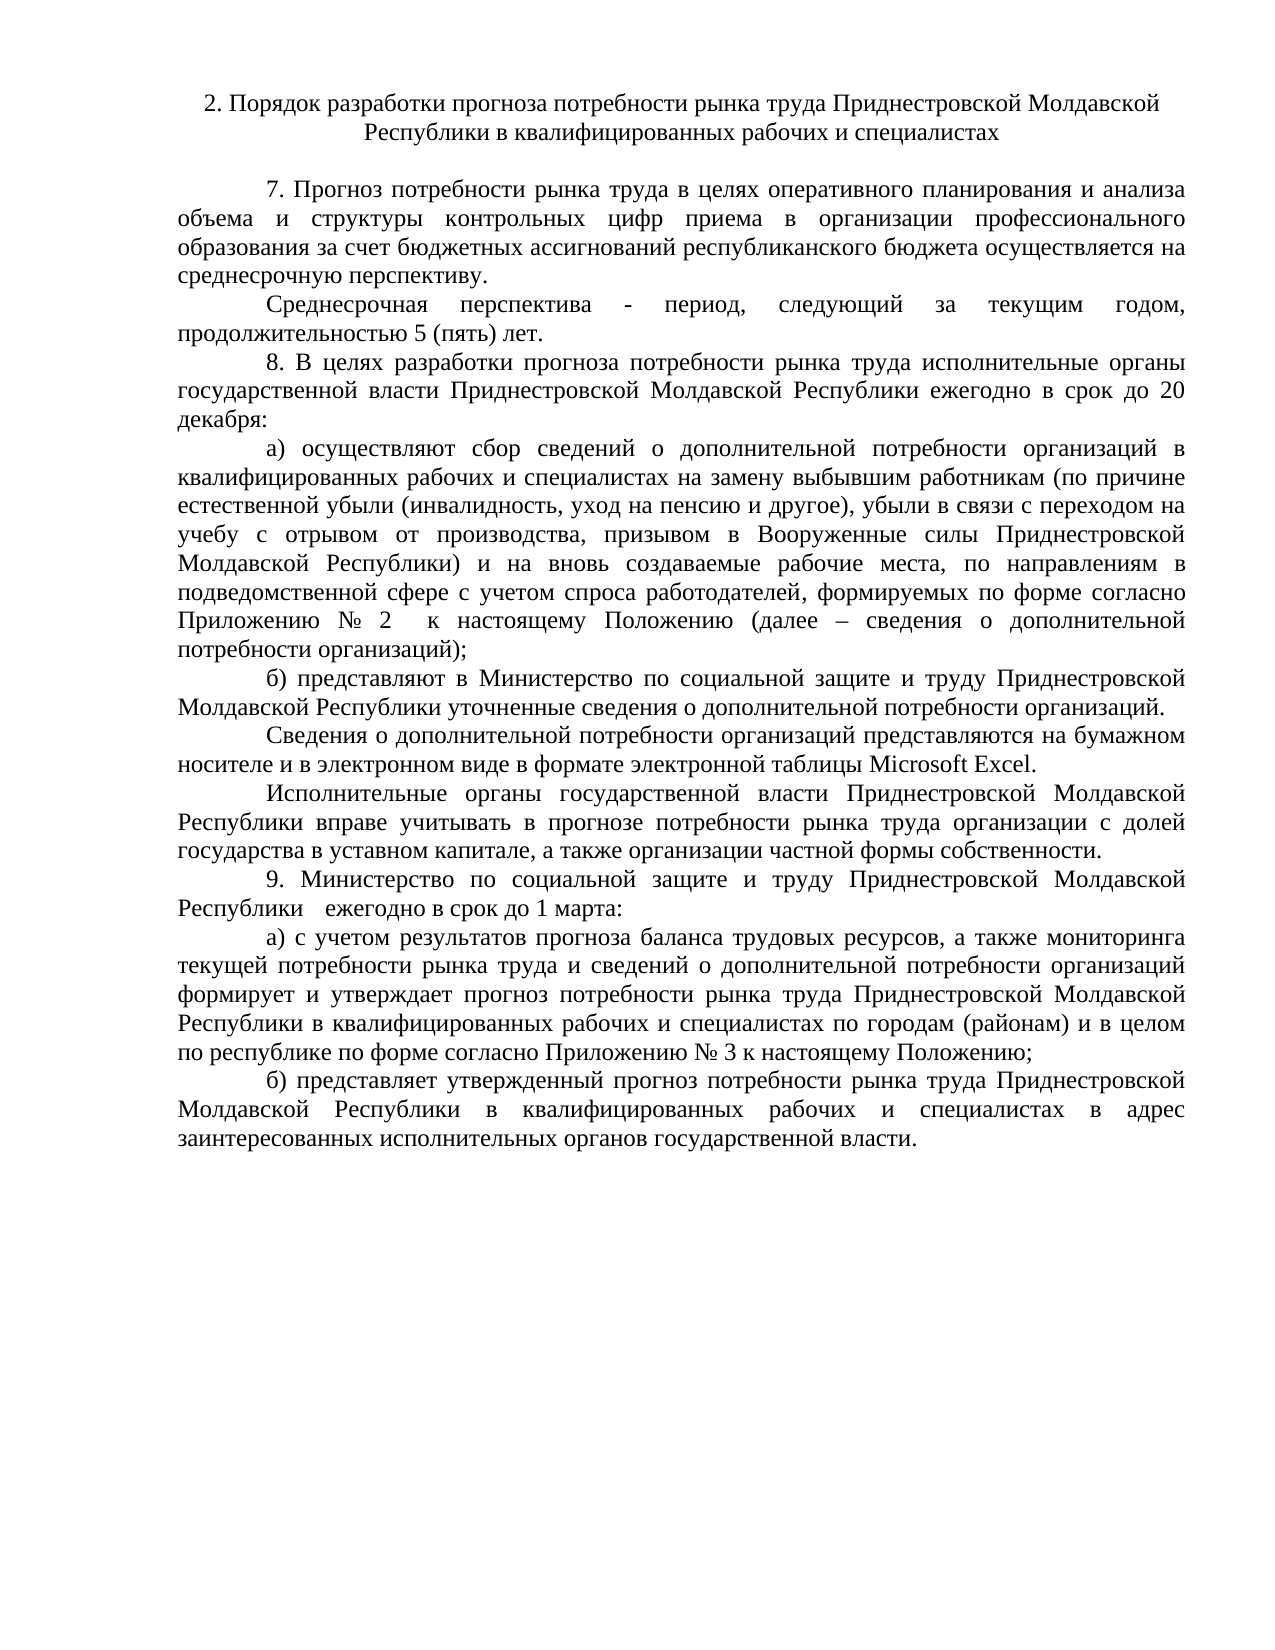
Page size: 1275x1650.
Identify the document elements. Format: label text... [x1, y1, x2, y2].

text 7. Прогноз потребности рынка труда в целях оперативного планирования и анализа объема и структуры контрольных цифр приема в организации профессионального образования за счет бюджетных ассигнований республиканского бюджета осуществляется на среднесрочную перспективу. [177, 174, 1186, 289]
text 8. В целях разработки прогноза потребности рынка труда исполнительные органы государственной власти Приднестровской Молдавской Республики ежегодно в срок до 20 декабря: [177, 347, 1186, 433]
text а) с учетом результатов прогноза баланса трудовых ресурсов, а также мониторинга текущей потребности рынка труда и сведений о дополнительной потребности организаций формирует и утверждает прогноз потребности рынка труда Приднестровской Молдавской Республики в квалифицированных рабочих и специалистах по городам (районам) и в целом по республике по форме согласно Приложению № 3 к настоящему Положению; [177, 922, 1186, 1065]
text Сведения о дополнительной потребности организаций представляются на бумажном носителе и в электронном виде в формате электронной таблицы Microsoft Excel. [177, 720, 1186, 778]
text Среднесрочная перспектива - период, следующий за текущим годом, продолжительностью 5 (пять) лет. [177, 289, 1186, 347]
text а) осуществляют сбор сведений о дополнительной потребности организаций в квалифицированных рабочих и специалистах на замену выбывшим работникам (по причине естественной убыли (инвалидность, уход на пенсию и другое), убыли в связи с переходом на учебу с отрывом от производства, призывом в Вооруженные силы Приднестровской Молдавской Республики) и на вновь создаваемые рабочие места, по направлениям в подведомственной сфере с учетом спроса работодателей, формируемых по форме согласно Приложению № 2 к настоящему Положению (далее – сведения о дополнительной потребности организаций); [177, 433, 1186, 663]
text 2. Порядок разработки прогноза потребности рынка труда Приднестровской Молдавской Республики в квалифицированных рабочих и специалистах [177, 88, 1186, 145]
text б) представляют в Министерство по социальной защите и труду Приднестровской Молдавской Республики уточненные сведения о дополнительной потребности организаций. [177, 663, 1186, 720]
text б) представляет утвержденный прогноз потребности рынка труда Приднестровской Молдавской Республики в квалифицированных рабочих и специалистах в адрес заинтересованных исполнительных органов государственной власти. [177, 1065, 1186, 1152]
text Исполнительные органы государственной власти Приднестровской Молдавской Республики вправе учитывать в прогнозе потребности рынка труда организации с долей государства в уставном капитале, а также организации частной формы собственности. [177, 778, 1186, 864]
text 9. Министерство по социальной защите и труду Приднестровской Молдавской Республики ежегодно в срок до 1 марта: [177, 864, 1186, 922]
